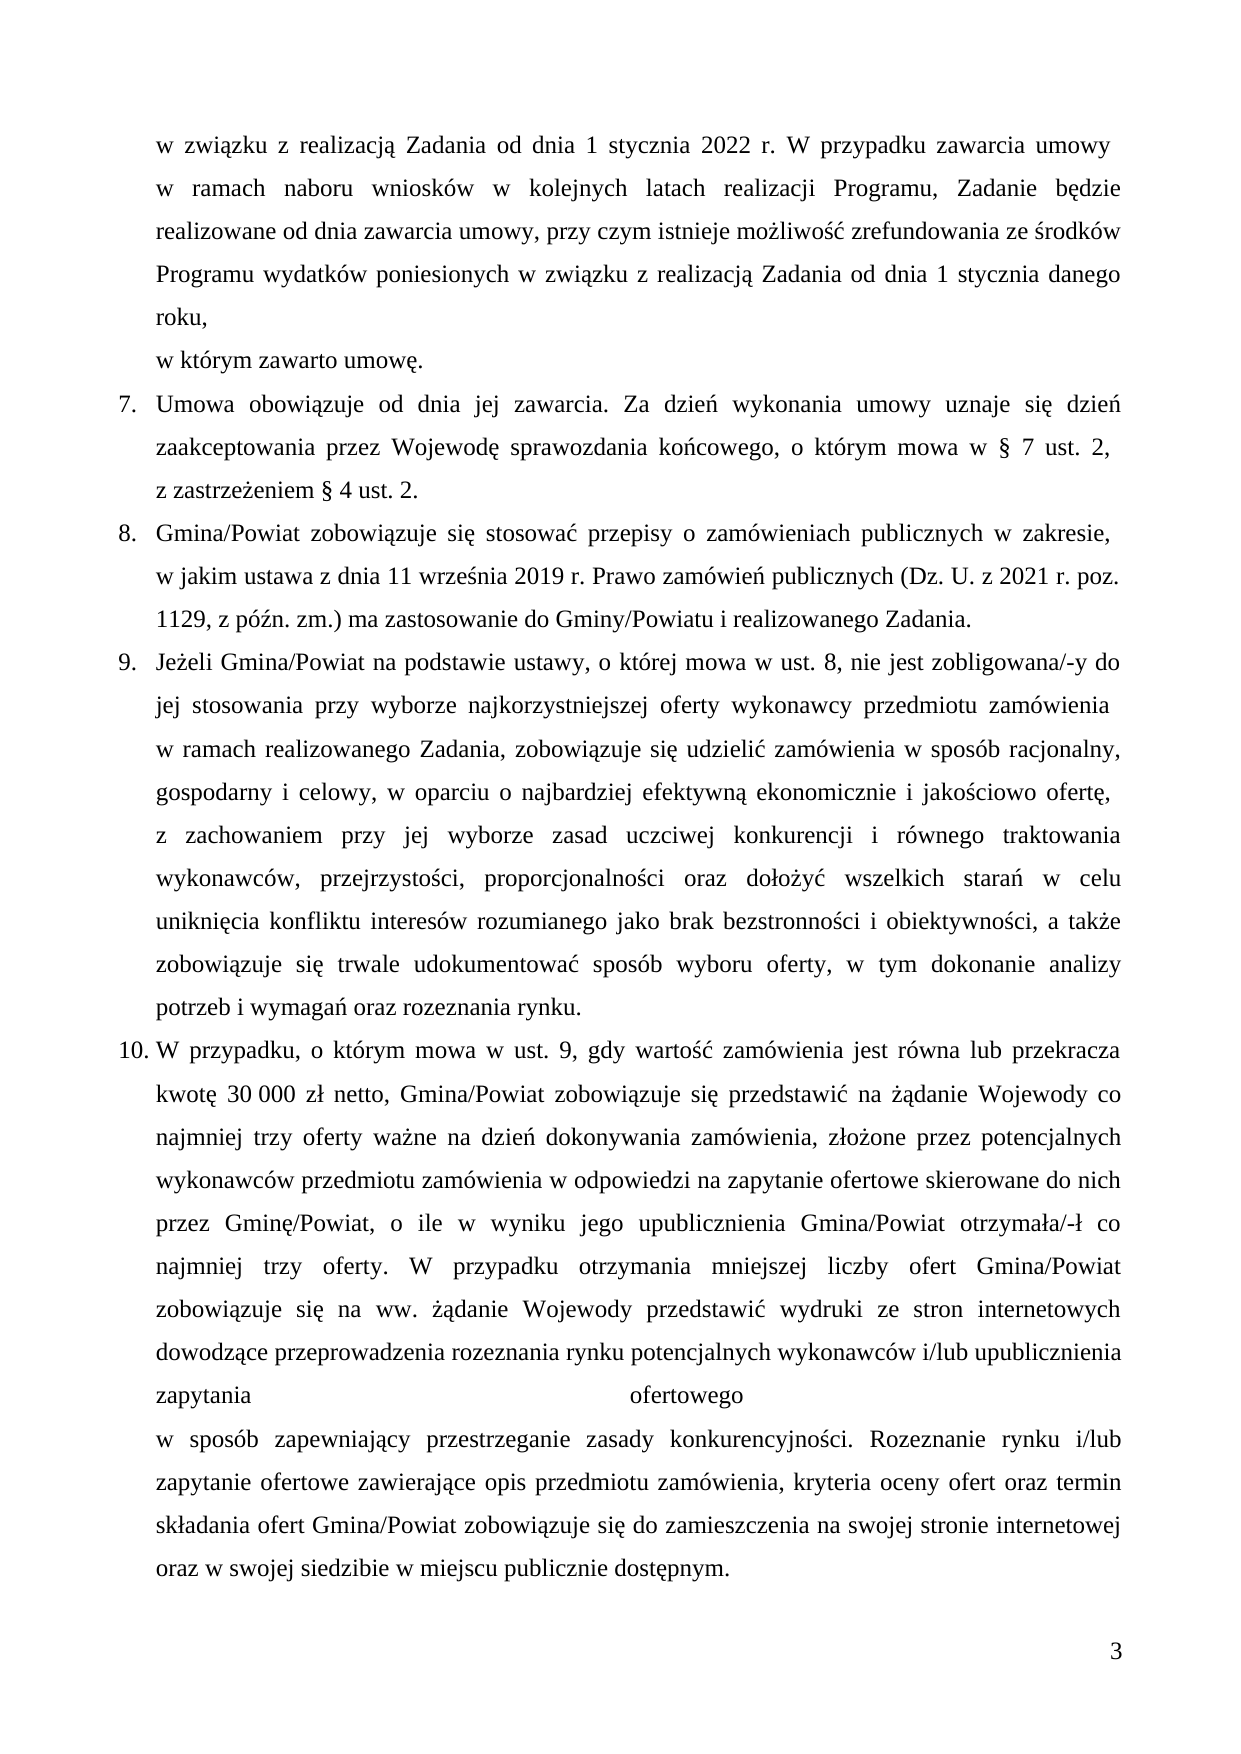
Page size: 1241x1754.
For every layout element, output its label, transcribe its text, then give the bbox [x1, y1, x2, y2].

list Jeżeli Gmina/Powiat na podstawie ustawy, o której mowa w ust. 8, nie jest zobligowana/-y do jej stosowania przy wyborze najkorzystniejszej oferty wykonawcy przedmiotu zamówienia w ramach realizowanego Zadania, zobowiązuje się udzielić zamówienia w sposób racjonalny, gospodarny i celowy, w oparciu o najbardziej efektywną ekonomicznie i jakościowo ofertę, z zachowaniem przy jej wyborze zasad uczciwej konkurencji i równego traktowania wykonawców, przejrzystości, proporcjonalności oraz dołożyć wszelkich starań w celu uniknięcia konfliktu interesów rozumianego jako brak bezstronności i obiektywności, a także zobowiązuje się trwale udokumentować sposób wyboru oferty, w tym dokonanie analizy potrzeb i wymagań oraz rozeznania rynku. [118, 647, 1122, 1021]
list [118, 130, 1122, 374]
list Gmina/Powiat zobowiązuje się stosować przepisy o zamówieniach publicznych w zakresie, w jakim ustawa z dnia 11 września 2019 r. Prawo zamówień publicznych (Dz. U. z 2021 r. poz. 1129, z późn. zm.) ma zastosowanie do Gminy/Powiatu i realizowanego Zadania. [118, 518, 1122, 633]
list W przypadku, o którym mowa w ust. 9, gdy wartość zamówienia jest równa lub przekracza kwotę 30 000 zł netto, Gmina/Powiat zobowiązuje się przedstawić na żądanie Wojewody co najmniej trzy oferty ważne na dzień dokonywania zamówienia, złożone przez potencjalnych wykonawców przedmiotu zamówienia w odpowiedzi na zapytanie ofertowe skierowane do nich przez Gminę/Powiat, o ile w wyniku jego upublicznienia Gmina/Powiat otrzymała/-ł co najmniej trzy oferty. W przypadku otrzymania mniejszej liczby ofert Gmina/Powiat zobowiązuje się na ww. żądanie Wojewody przedstawić wydruki ze stron internetowych dowodzące przeprowadzenia rozeznania rynku potencjalnych wykonawców i/lub upublicznienia zapytania ofertowego w sposób zapewniający przestrzeganie zasady konkurencyjności. Rozeznanie rynku i/lub zapytanie ofertowe zawierające opis przedmiotu zamówienia, kryteria oceny ofert oraz termin składania ofert Gmina/Powiat zobowiązuje się do zamieszczenia na swojej stronie internetowej oraz w swojej siedzibie w miejscu publicznie dostępnym. [118, 1036, 1122, 1582]
list Umowa obowiązuje od dnia jej zawarcia. Za dzień wykonania umowy uznaje się dzień zaakceptowania przez Wojewodę sprawozdania końcowego, o którym mowa w § 7 ust. 2, z zastrzeżeniem § 4 ust. 2. [118, 389, 1122, 504]
